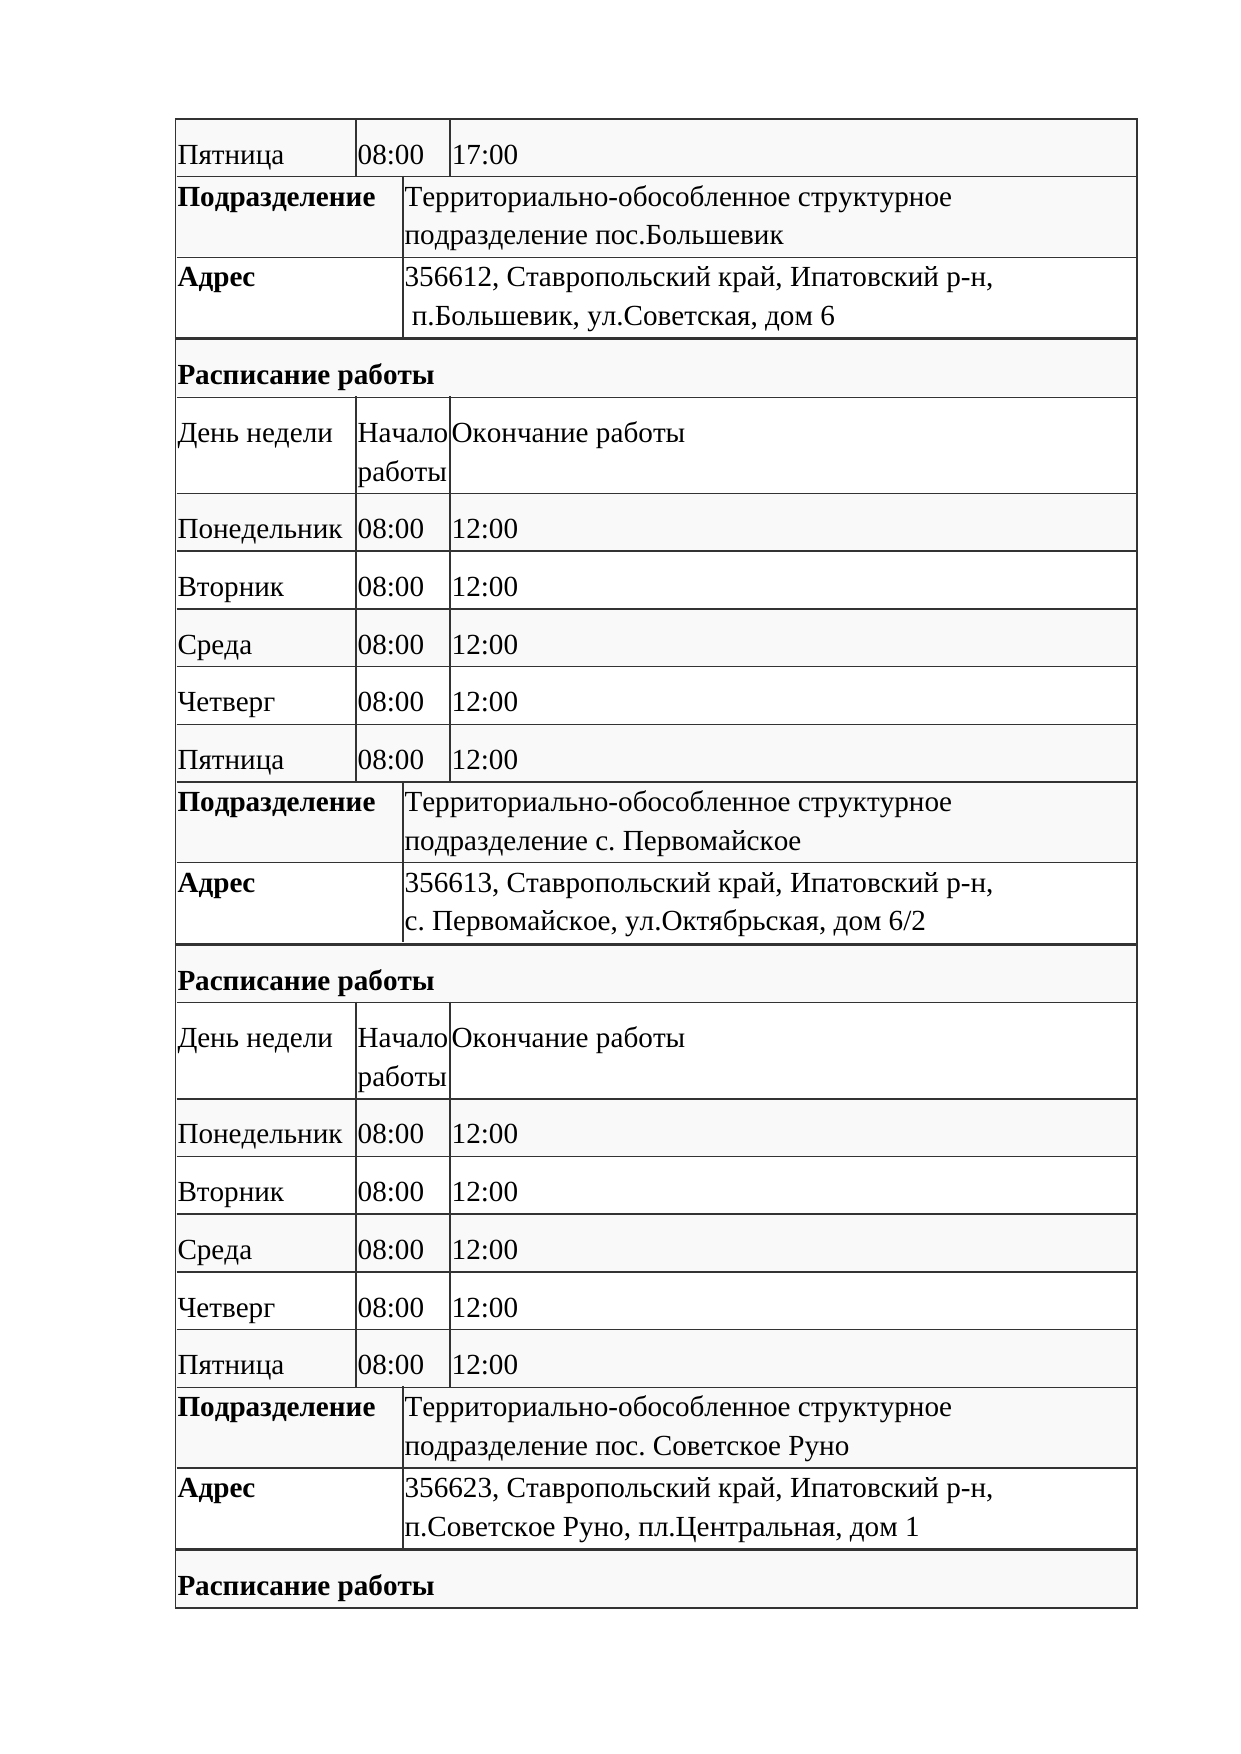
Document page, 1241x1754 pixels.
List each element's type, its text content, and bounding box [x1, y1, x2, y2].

table_cell Окончание работы [451, 398, 1136, 493]
table_cell Начало работы [357, 398, 449, 493]
table_cell Адрес [176, 863, 402, 942]
table_cell 08:00 [357, 1157, 449, 1213]
table_cell 08:00 [357, 120, 449, 176]
table_header Расписание работы [176, 1551, 1136, 1607]
table_cell Среда [176, 1214, 355, 1271]
table_cell Подразделение [176, 1388, 402, 1467]
table_cell Подразделение [176, 177, 402, 256]
table_cell 08:00 [357, 667, 449, 723]
table_cell Четверг [176, 667, 355, 723]
table_cell Понедельник [176, 494, 355, 550]
table_cell 12:00 [451, 552, 1136, 608]
table_cell 12:00 [451, 667, 1136, 723]
table_cell День недели [176, 398, 355, 493]
table_cell 08:00 [357, 725, 449, 781]
table_cell Четверг [176, 1272, 355, 1329]
table_cell 12:00 [451, 610, 1136, 666]
table_cell 356623, Ставропольский край, Ипатовский р-н, п.Советское Руно, пл.Центральная, дом 1 [404, 1469, 1136, 1548]
table_cell Пятница [176, 120, 355, 176]
table_cell Пятница [176, 1330, 355, 1386]
table_cell 08:00 [357, 610, 449, 666]
table_cell 12:00 [451, 1215, 1136, 1271]
table_header Расписание работы [176, 340, 1136, 396]
table_cell 08:00 [357, 1100, 449, 1156]
table_cell 356612, Ставропольский край, Ипатовский р-н, п.Большевик, ул.Советская, дом 6 [404, 258, 1136, 337]
table_cell Адрес [176, 258, 402, 337]
table_cell 12:00 [451, 1100, 1136, 1156]
table_cell Среда [176, 609, 355, 666]
table_cell 356613, Ставропольский край, Ипатовский р-н, с. Первомайское, ул.Октябрьская, дом 6/2 [404, 863, 1136, 942]
table_cell Окончание работы [451, 1003, 1136, 1098]
table_cell 12:00 [451, 1273, 1136, 1329]
table_cell Территориально-обособленное структурное подразделение пос. Советское Руно [404, 1388, 1136, 1467]
table_cell 12:00 [451, 725, 1136, 781]
table_cell Вторник [176, 1157, 355, 1213]
table_cell 08:00 [357, 1330, 449, 1386]
table_cell Подразделение [176, 782, 402, 862]
table_cell 12:00 [451, 1157, 1136, 1213]
table_cell Адрес [176, 1468, 402, 1548]
table_cell 12:00 [451, 494, 1136, 550]
table_cell 08:00 [357, 552, 449, 608]
table_cell Начало работы [357, 1003, 449, 1098]
table_cell Пятница [176, 725, 355, 781]
table_cell 08:00 [357, 494, 449, 550]
table_cell 17:00 [451, 120, 1136, 176]
table_cell 08:00 [357, 1215, 449, 1271]
table_header Расписание работы [176, 946, 1136, 1002]
table_cell Территориально-обособленное структурное подразделение пос.Большевик [404, 177, 1136, 256]
table_cell Понедельник [176, 1099, 355, 1156]
table_cell 12:00 [451, 1330, 1136, 1386]
table_cell Вторник [176, 551, 355, 608]
table_cell День недели [176, 1003, 355, 1098]
table_cell Территориально-обособленное структурное подразделение с. Первомайское [404, 783, 1136, 862]
table_cell 08:00 [357, 1273, 449, 1329]
